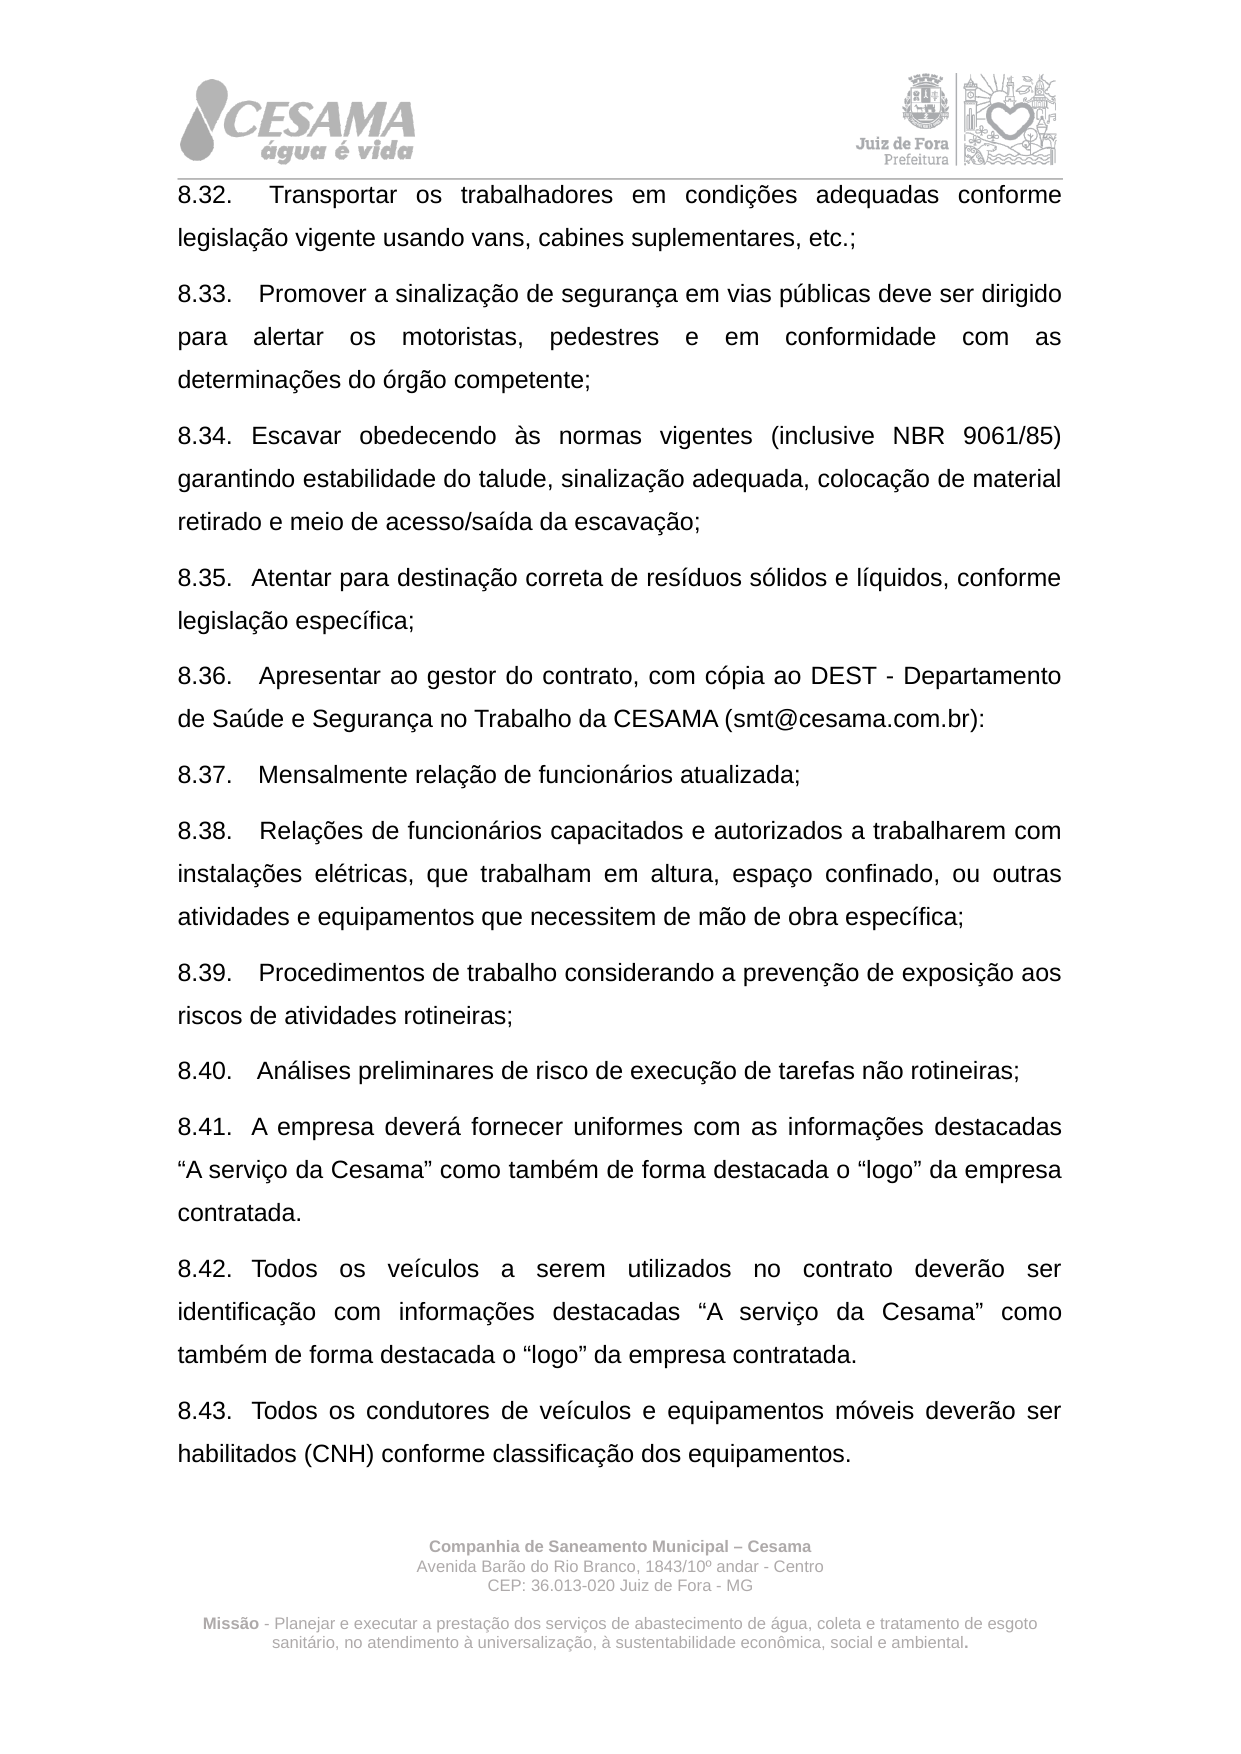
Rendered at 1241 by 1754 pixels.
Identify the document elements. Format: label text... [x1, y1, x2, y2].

subtitle Apresentar ao gestor do contrato, com cópia ao DEST - Departamento de Saúde e Segurança no Trabalho da CESAMA (smt@cesama.com.br): [177, 661, 1063, 733]
subtitle Transportar os trabalhadores em condições adequadas conforme legislação vigente usando vans, cabines suplementares, etc.; [177, 180, 1063, 252]
subtitle Procedimentos de trabalho considerando a prevenção de exposição aos riscos de atividades rotineiras; [177, 957, 1063, 1029]
subtitle Todos os veículos a serem utilizados no contrato deverão ser identificação com informações destacadas “A serviço da Cesama” como também de forma destacada o “logo” da empresa contratada. [177, 1254, 1063, 1369]
subtitle Análises preliminares de risco de execução de tarefas não rotineiras; [177, 1056, 1063, 1085]
subtitle Escavar obedecendo às normas vigentes (inclusive NBR 9061/85) garantindo estabilidade do talude, sinalização adequada, colocação de material retirado e meio de acesso/saída da escavação; [177, 421, 1063, 536]
subtitle Todos os condutores de veículos e equipamentos móveis deverão ser habilitados (CNH) conforme classificação dos equipamentos. [177, 1396, 1063, 1467]
subtitle Promover a sinalização de segurança em vias públicas deve ser dirigido para alertar os motoristas, pedestres e em conformidade com as determinações do órgão competente; [177, 279, 1063, 394]
subtitle A empresa deverá fornecer uniformes com as informações destacadas “A serviço da Cesama” como também de forma destacada o “logo” da empresa contratada. [177, 1112, 1063, 1227]
subtitle Relações de funcionários capacitados e autorizados a trabalharem com instalações elétricas, que trabalham em altura, espaço confinado, ou outras atividades e equipamentos que necessitem de mão de obra específica; [177, 816, 1063, 931]
picture [177, 73, 1063, 180]
subtitle Atentar para destinação correta de resíduos sólidos e líquidos, conforme legislação específica; [177, 562, 1063, 634]
subtitle Mensalmente relação de funcionários atualizada; [177, 760, 1063, 789]
